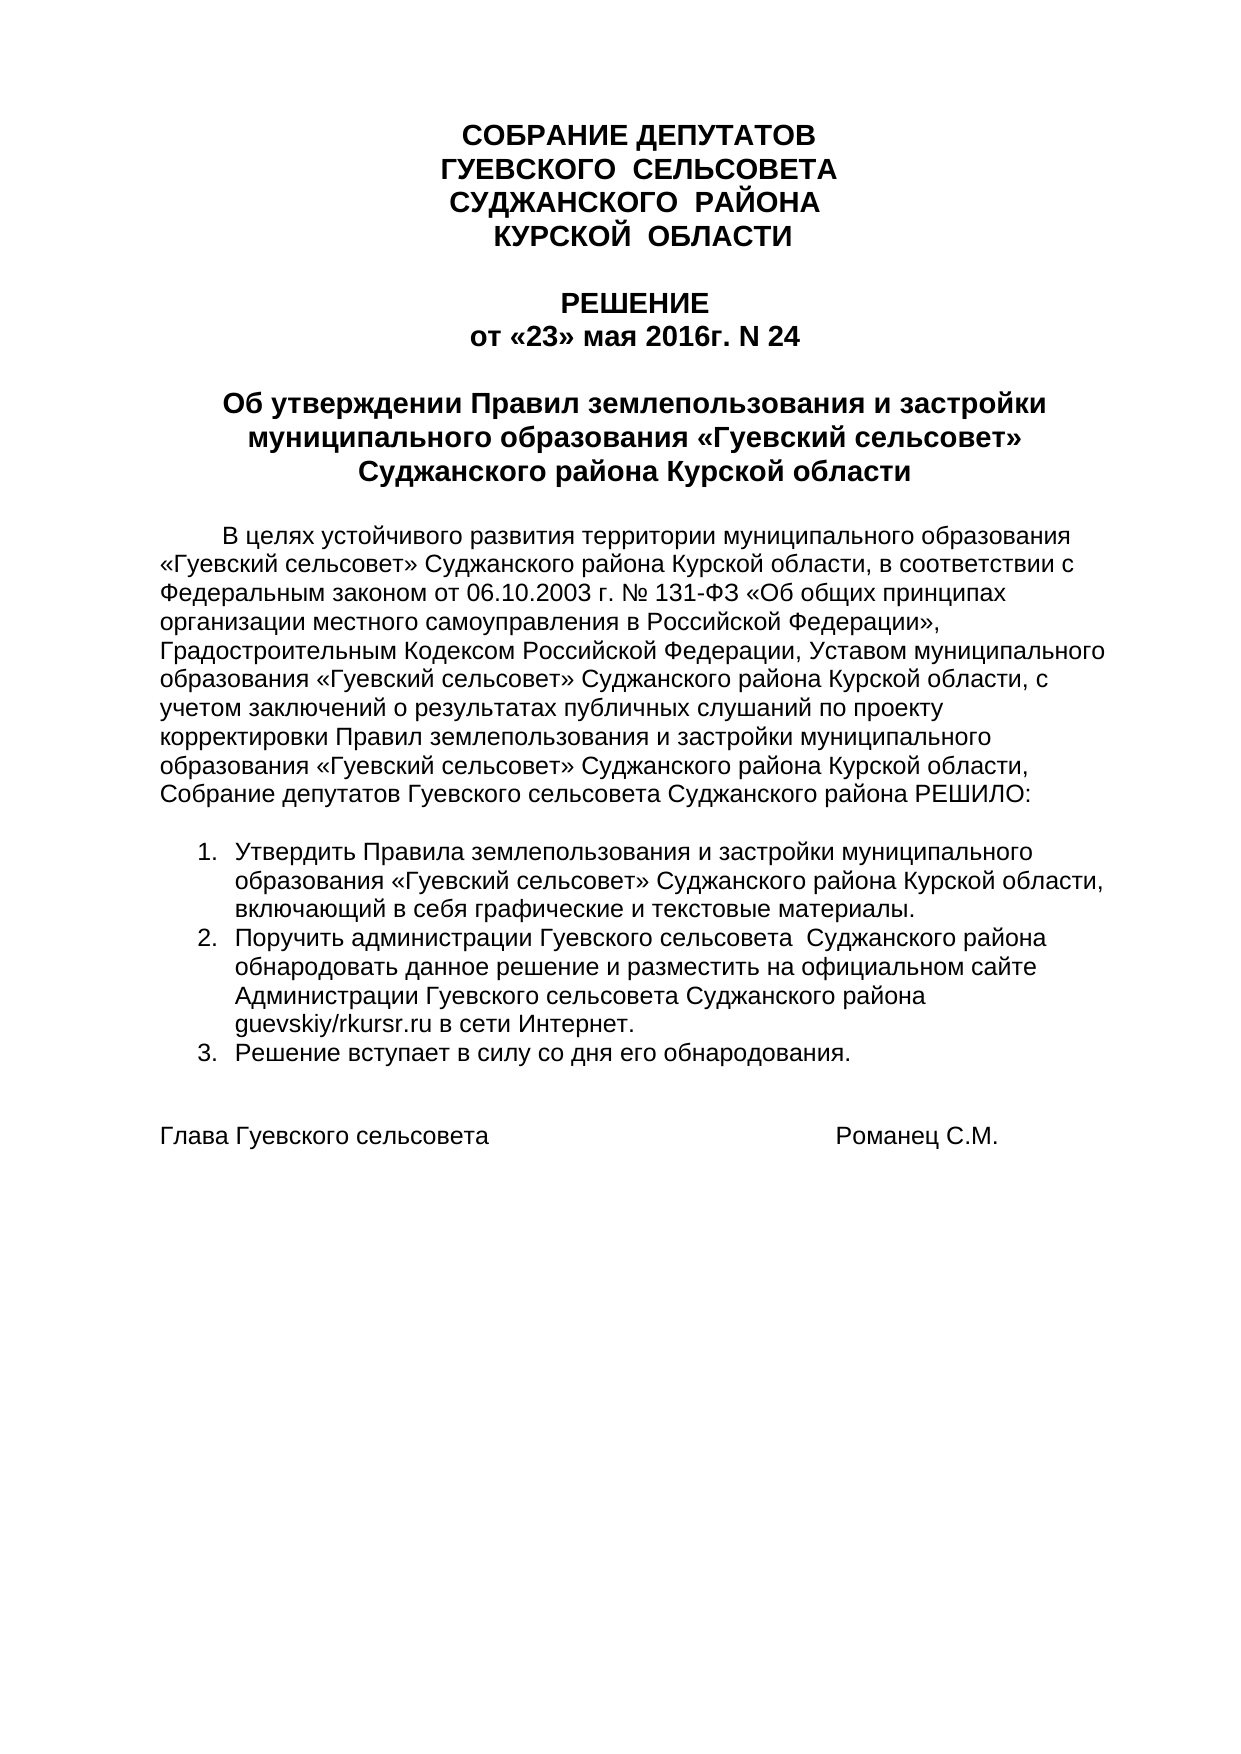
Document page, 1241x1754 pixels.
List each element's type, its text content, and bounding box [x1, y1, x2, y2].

title РЕШЕНИЕ [159, 286, 1110, 319]
title Утвердить Правила землепользования и застройки муниципального образования «Гуевский сельсовет» Суджанского района Курской области, включающий в себя графические и текстовые материалы. [197, 837, 1110, 923]
title В целях устойчивого развития территории муниципального образования «Гуевский сельсовет» Суджанского района Курской области, в соответствии с Федеральным законом от 06.10.2003 г. № 131-ФЗ «Об общих принципах организации местного самоуправления в Российской Федерации», Градостроительным Кодексом Российской Федерации, Уставом муниципального образования «Гуевский сельсовет» Суджанского района Курской области, с учетом заключений о результатах публичных слушаний по проекту корректировки Правил землепользования и застройки муниципального образования «Гуевский сельсовет» Суджанского района Курской области, Собрание депутатов Гуевского сельсовета Суджанского района РЕШИЛО: [159, 521, 1110, 808]
text ГУЕВСКОГО СЕЛЬСОВЕТА [159, 152, 1110, 185]
title Решение вступает в силу со дня его обнародования. [197, 1038, 1110, 1067]
title Поручить администрации Гуевского сельсовета Суджанского района обнародовать данное решение и разместить на официальном сайте Администрации Гуевского сельсовета Суджанского района guevskiy/rkursr.ru в сети Интернет. [197, 923, 1110, 1038]
title Об утверждении Правил землепользования и застройки муниципального образования «Гуевский сельсовет» Суджанского района Курской области [159, 386, 1110, 487]
text Глава Гуевского сельсовета Романец С.М. [159, 1121, 1110, 1149]
text СУДЖАНСКОГО РАЙОНА [159, 185, 1110, 219]
text КУРСКОЙ ОБЛАСТИ [159, 219, 1110, 252]
text СОБРАНИЕ ДЕПУТАТОВ [159, 118, 1110, 152]
title от «23» мая 2016г. N 24 [159, 319, 1110, 353]
